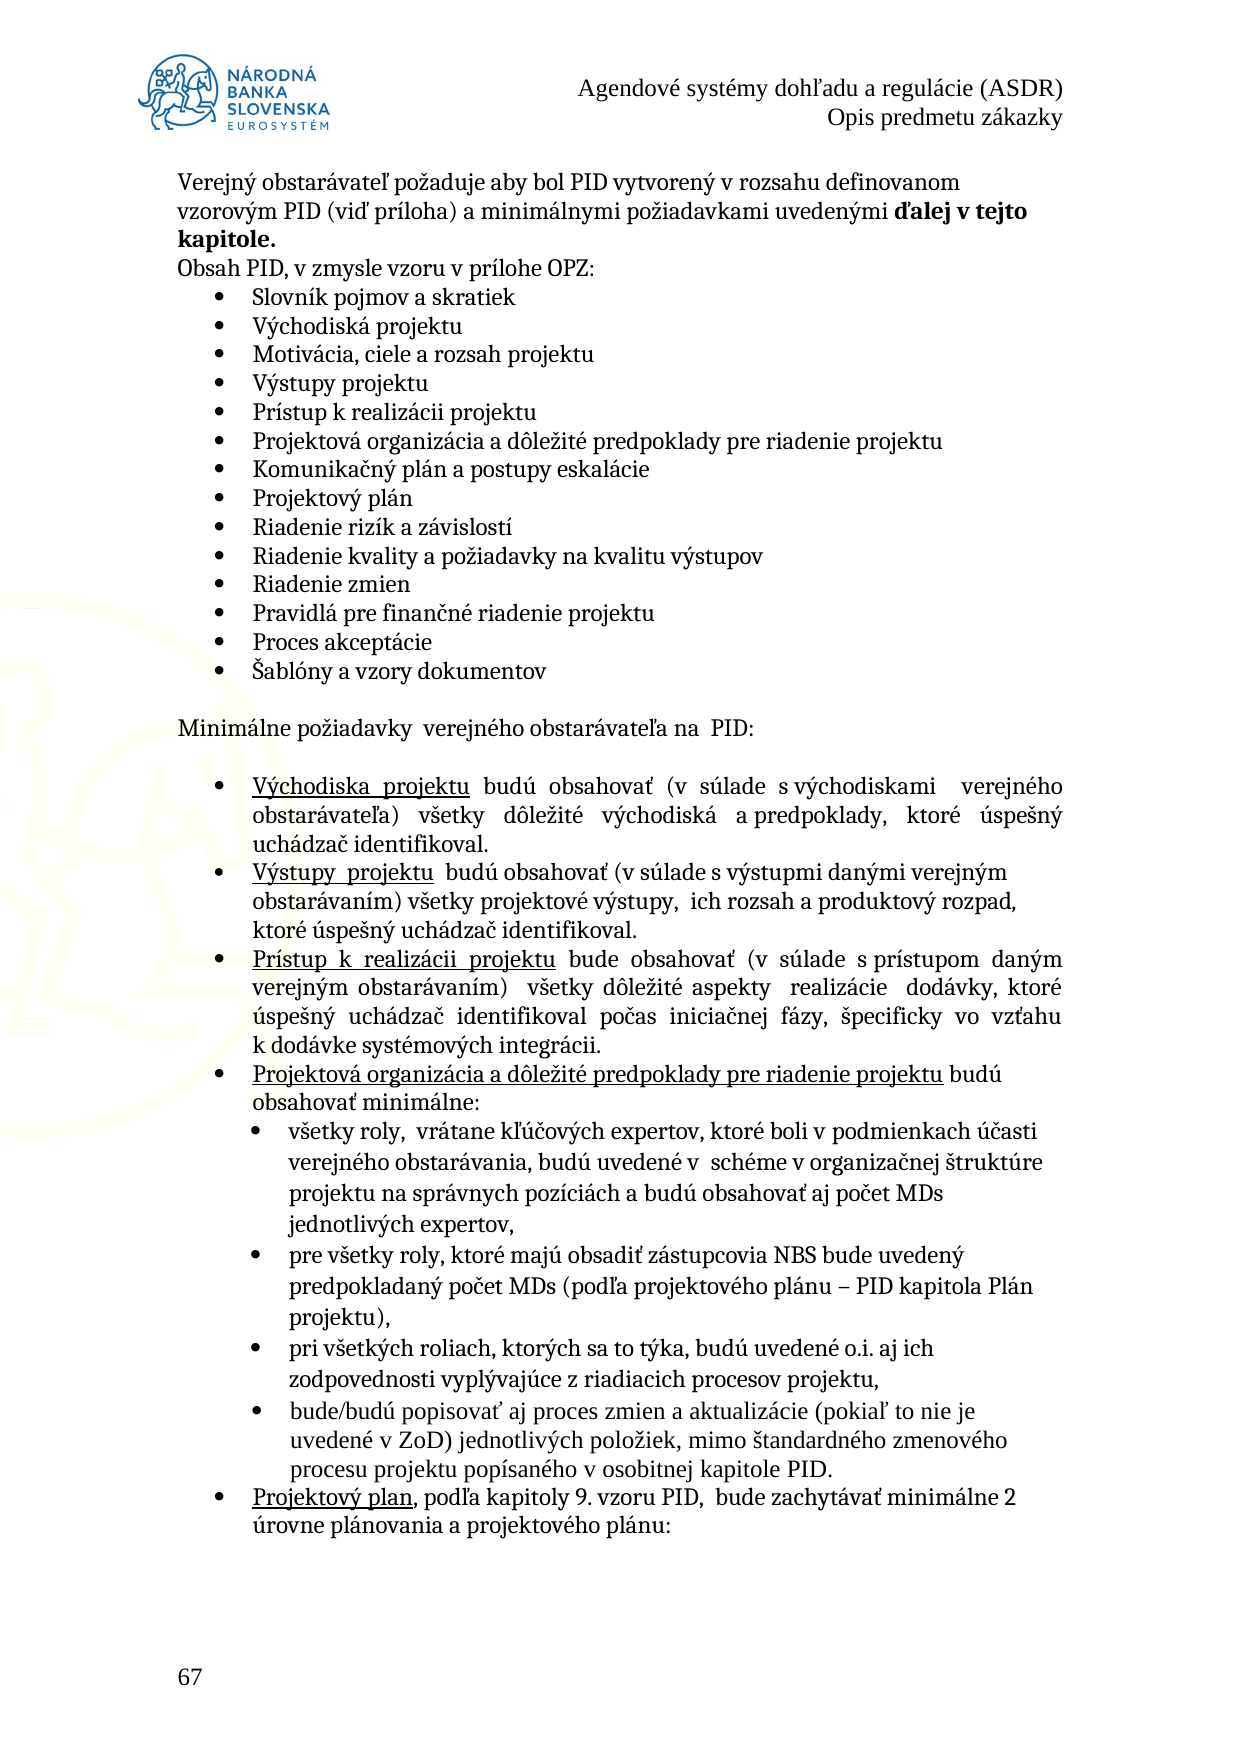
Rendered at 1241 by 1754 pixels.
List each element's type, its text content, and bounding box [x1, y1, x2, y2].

list Výstupy projektu budú obsahovať (v súlade s výstupmi danými verejným obstarávaním) všetky projektové výstupy, ich rozsah a produktový rozpad, ktoré úspešný uchádzač identifikoval. [215, 858, 1063, 944]
list Motivácia, ciele a rozsah projektu [215, 340, 1063, 369]
list Východiska projektu budú obsahovať (v súlade s východiskami verejného obstarávateľa) všetky dôležité východiská a predpoklady, ktoré úspešný uchádzač identifikoval. [215, 772, 1063, 858]
list bude/budú popisovať aj proces zmien a aktualizácie (pokiaľ to nie je uvedené v ZoD) jednotlivých položiek, mimo štandardného zmenového procesu projektu popísaného v osobitnej kapitole PID. [252, 1396, 1063, 1483]
list Prístup k realizácii projektu [215, 398, 1063, 427]
list Projektová organizácia a dôležité predpoklady pre riadenie projektu budú obsahovať minimálne: [215, 1059, 1063, 1117]
list Komunikačný plán a postupy eskalácie [215, 455, 1063, 484]
text Obsah PID, v zmysle vzoru v prílohe OPZ: [177, 254, 1063, 283]
list Pravidlá pre finančné riadenie projektu [215, 599, 1063, 628]
list Riadenie zmien [215, 570, 1063, 599]
list Proces akceptácie [215, 628, 1063, 657]
list Východiská projektu [215, 312, 1063, 340]
text Minimálne požiadavky verejného obstarávateľa na PID: [177, 714, 1063, 743]
picture [137, 51, 332, 134]
list Riadenie kvality a požiadavky na kvalitu výstupov [215, 542, 1063, 570]
list Projektová organizácia a dôležité predpoklady pre riadenie projektu [215, 427, 1063, 455]
list Projektový plán [215, 484, 1063, 513]
list všetky roly, vrátane kľúčových expertov, ktoré boli v podmienkach účasti verejného obstarávania, budú uvedené v schéme v organizačnej štruktúre projektu na správnych pozíciách a budú obsahovať aj počet MDs jednotlivých expertov, [251, 1117, 1063, 1239]
list pre všetky roly, ktoré majú obsadiť zástupcovia NBS bude uvedený predpokladaný počet MDs (podľa projektového plánu – PID kapitola Plán projektu), [251, 1241, 1063, 1332]
list Výstupy projektu [215, 369, 1063, 398]
list Šablóny a vzory dokumentov [215, 657, 1063, 685]
list Slovník pojmov a skratiek [215, 283, 1063, 312]
list pri všetkých roliach, ktorých sa to týka, budú uvedené o.i. aj ich zodpovednosti vyplývajúce z riadiacich procesov projektu, [251, 1334, 1063, 1394]
list Riadenie rizík a závislostí [215, 513, 1063, 542]
text Verejný obstarávateľ požaduje aby bol PID vytvorený v rozsahu definovanom vzorovým PID (viď príloha) a minimálnymi požiadavkami uvedenými ďalej v tejto kapitole. [177, 168, 1063, 254]
list Prístup k realizácii projektu bude obsahovať (v súlade s prístupom daným verejným obstarávaním) všetky dôležité aspekty realizácie dodávky, ktoré úspešný uchádzač identifikoval počas iniciačnej fázy, špecificky vo vzťahu k dodávke systémových integrácii. [215, 944, 1063, 1059]
list Projektový plan, podľa kapitoly 9. vzoru PID, bude zachytávať minimálne 2 úrovne plánovania a projektového plánu: [215, 1483, 1063, 1540]
